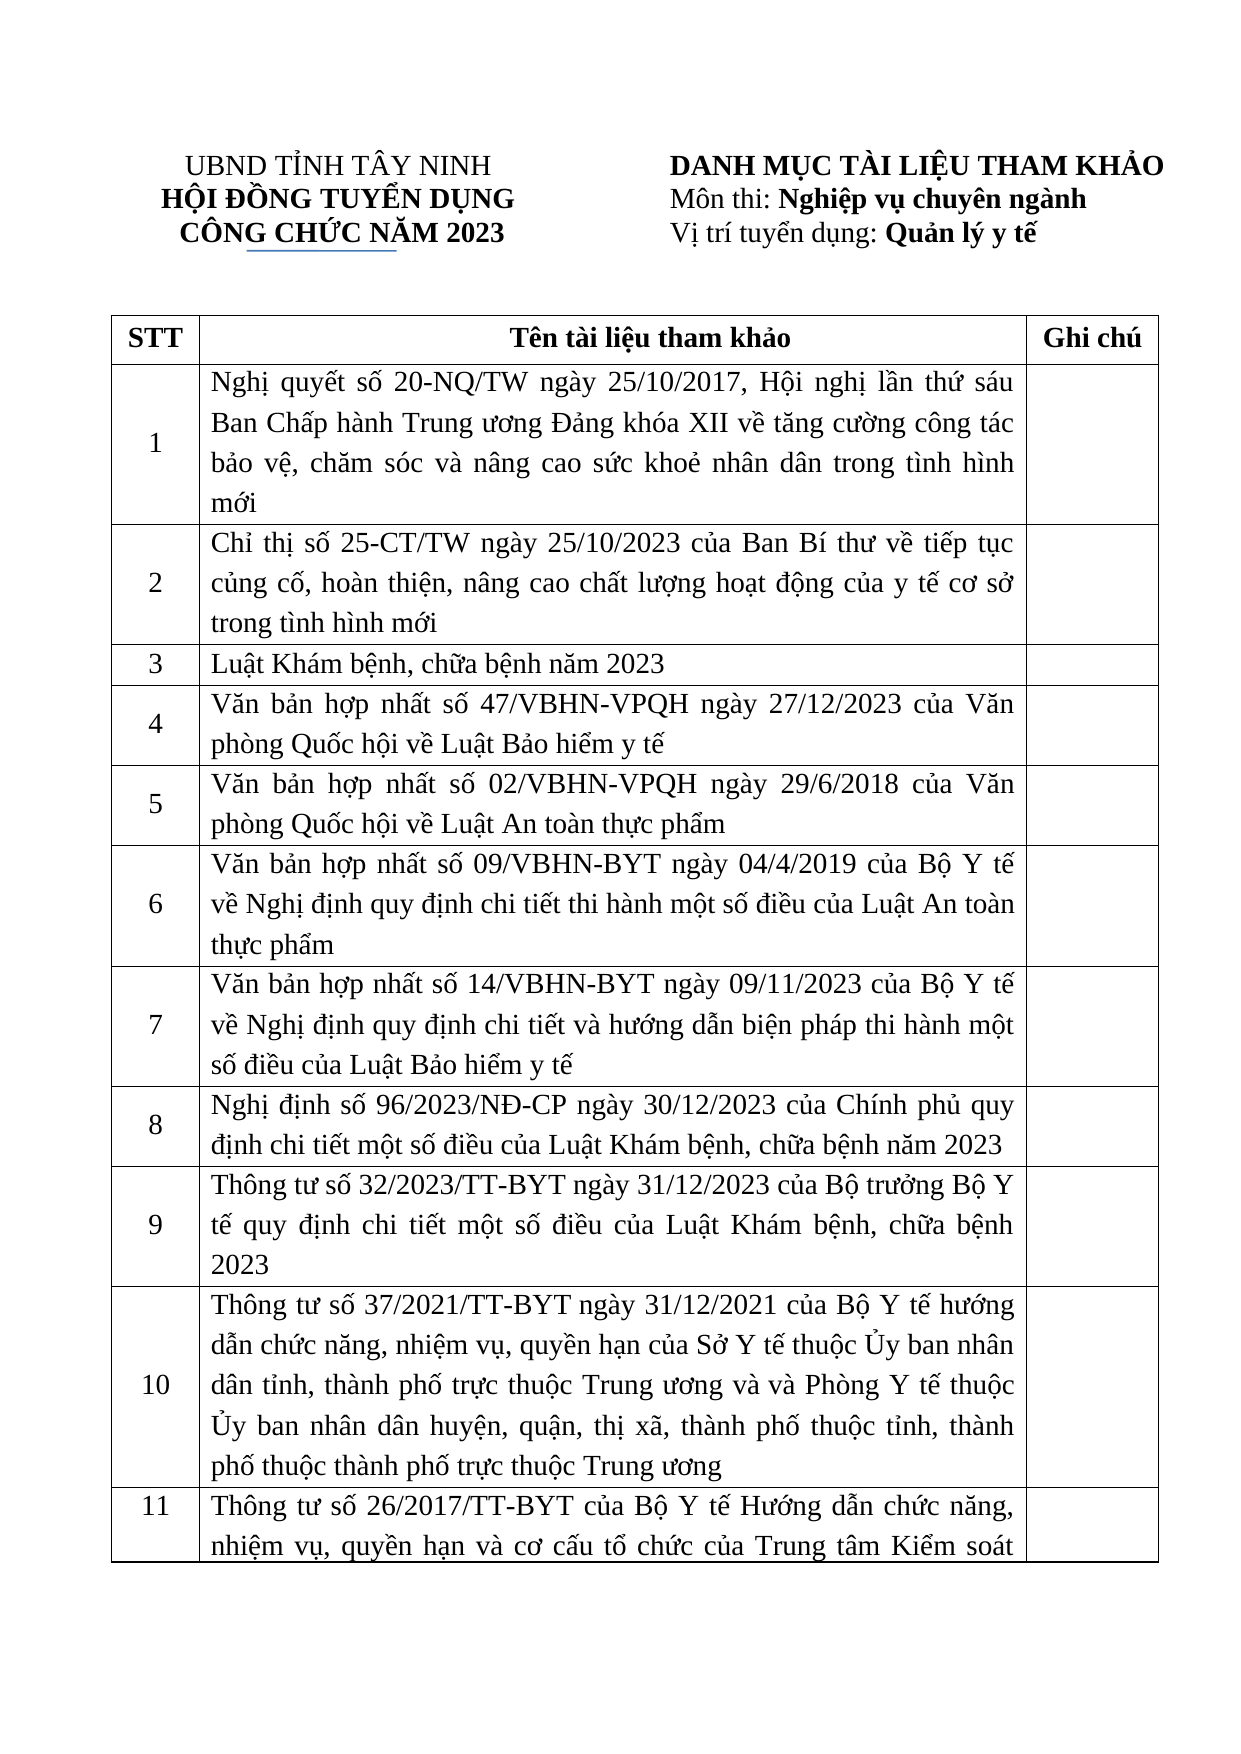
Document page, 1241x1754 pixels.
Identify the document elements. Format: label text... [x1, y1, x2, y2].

table_cell Thông tư số 37/2021/TT-BYT ngày 31/12/2021 của Bộ Y tế hướng dẫn chức năng, nhiệm vụ, quyền hạn của Sở Y tế thuộc Ủy ban nhân dân tỉnh, thành phố trực thuộc Trung ương và và Phòng Y tế thuộc Ủy ban nhân dân huyện, quận, thị xã, thành phố thuộc tỉnh, thành phố thuộc thành phố trực thuộc Trung ương [200, 1287, 1026, 1487]
table_cell [1027, 846, 1158, 966]
table_cell Văn bản hợp nhất số 02/VBHN-VPQH ngày 29/6/2018 của Văn phòng Quốc hội về Luật An toàn thực phẩm [200, 766, 1026, 845]
table_cell Nghị định số 96/2023/NĐ-CP ngày 30/12/2023 của Chính phủ quy định chi tiết một số điều của Luật Khám bệnh, chữa bệnh năm 2023 [200, 1087, 1026, 1166]
table_cell [1027, 645, 1158, 685]
table_cell [1027, 1287, 1158, 1487]
table_cell 6 [112, 846, 199, 966]
table_cell Văn bản hợp nhất số 47/VBHN-VPQH ngày 27/12/2023 của Văn phòng Quốc hội về Luật Bảo hiểm y tế [200, 686, 1026, 765]
table_cell Luật Khám bệnh, chữa bệnh năm 2023 [200, 645, 1026, 685]
table_header Ghi chú [1027, 316, 1158, 363]
table_cell 5 [112, 766, 199, 845]
table_cell 4 [112, 686, 199, 765]
table_cell [1027, 1488, 1158, 1561]
table_cell [1027, 967, 1158, 1086]
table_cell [200, 1488, 1026, 1561]
table_cell Thông tư số 32/2023/TT-BYT ngày 31/12/2023 của Bộ trưởng Bộ Y tế quy định chi tiết một số điều của Luật Khám bệnh, chữa bệnh 2023 [200, 1167, 1026, 1286]
table_cell 8 [112, 1087, 199, 1166]
table_cell 11 [112, 1488, 199, 1561]
table_cell [1027, 686, 1158, 765]
table_cell Nghị quyết số 20-NQ/TW ngày 25/10/2017, Hội nghị lần thứ sáu Ban Chấp hành Trung ương Đảng khóa XII về tăng cường công tác bảo vệ, chăm sóc ​và nâng cao sức khoẻ nhân dân trong tình hình mới [200, 365, 1026, 524]
table_cell 10 [112, 1287, 199, 1487]
table_cell 1 [112, 365, 199, 524]
table_header STT [112, 316, 199, 363]
table_cell [1027, 1087, 1158, 1166]
table_header Tên tài liệu tham khảo [200, 316, 1026, 363]
table_cell Văn bản hợp nhất số 14/VBHN-BYT ngày 09/11/2023 của Bộ Y tế về Nghị định quy định chi tiết và hướng dẫn biện pháp thi hành một số điều của Luật Bảo hiểm y tế [200, 967, 1026, 1086]
table_cell Chỉ thị số 25-CT/TW ngày 25/10/2023 của Ban Bí thư về tiếp tục củng cố, hoàn thiện, nâng cao chất lượng hoạt động của y tế cơ sở trong tình hình mới [200, 525, 1026, 644]
table_header UBND TỈNH TÂY NINH HỘI ĐỒNG TUYỂN DỤNG CÔNG CHỨC NĂM 2023 [93, 148, 583, 282]
table_cell 2 [112, 525, 199, 644]
table_cell 9 [112, 1167, 199, 1286]
table_cell [1027, 1167, 1158, 1286]
table_cell 3 [112, 645, 199, 685]
table_header DANH MỤC TÀI LIỆU THAM KHẢO Môn thi: Nghiệp vụ chuyên ngành Vị trí tuyển dụng: Quản lý y tế [583, 148, 1177, 282]
table_cell [1027, 766, 1158, 845]
table_cell Văn bản hợp nhất số 09/VBHN-BYT ngày 04/4/2019 của Bộ Y tế về Nghị định quy định chi tiết thi hành một số điều của Luật An toàn thực phẩm [200, 846, 1026, 966]
table_cell [1027, 525, 1158, 644]
table_cell 7 [112, 967, 199, 1086]
table_cell [1027, 365, 1158, 524]
